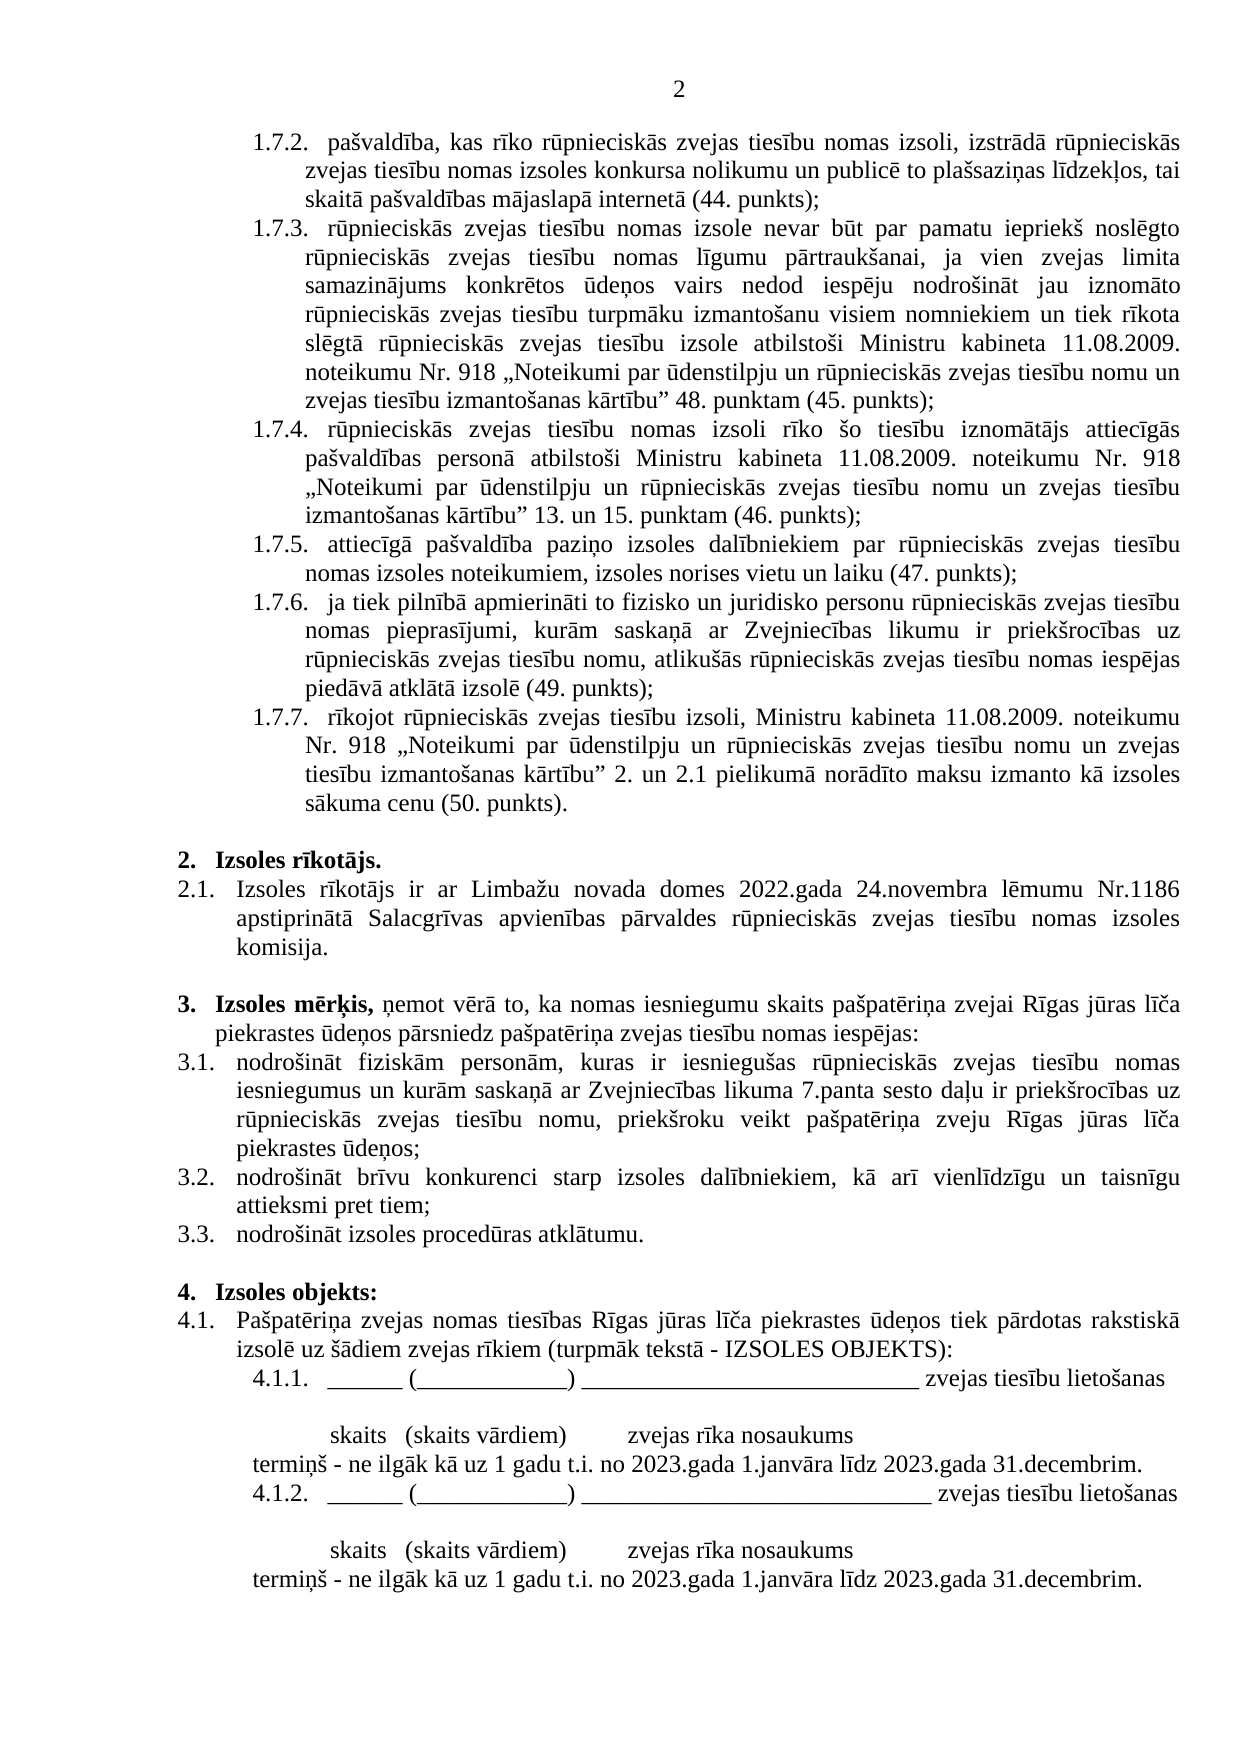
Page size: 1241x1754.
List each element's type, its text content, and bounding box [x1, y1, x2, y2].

list ______ (____________) ___________________________ zvejas tiesību lietošanas [252, 1363, 1181, 1392]
list Izsoles mērķis, ņemot vērā to, ka nomas iesniegumu skaits pašpatēriņa zvejai Rīgas jūras līča piekrastes ūdeņos pārsniedz pašpatēriņa zvejas tiesību nomas iespējas: [177, 989, 1181, 1047]
list nodrošināt brīvu konkurenci starp izsoles dalībniekiem, kā arī vienlīdzīgu un taisnīgu attieksmi pret tiem; [177, 1162, 1181, 1219]
list pašvaldība, kas rīko rūpnieciskās zvejas tiesību nomas izsoli, izstrādā rūpnieciskās zvejas tiesību nomas izsoles konkursa nolikumu un publicē to plašsaziņas līdzekļos, tai skaitā pašvaldības mājaslapā internetā (44. punkts); [252, 127, 1181, 213]
list rūpnieciskās zvejas tiesību nomas izsole nevar būt par pamatu iepriekš noslēgto rūpnieciskās zvejas tiesību nomas līgumu pārtraukšanai, ja vien zvejas limita samazinājums konkrētos ūdeņos vairs nedod iespēju nodrošināt jau iznomāto rūpnieciskās zvejas tiesību turpmāku izmantošanu visiem nomniekiem un tiek rīkota slēgtā rūpnieciskās zvejas tiesību izsole atbilstoši Ministru kabineta 11.08.2009. noteikumu Nr. 918 „Noteikumi par ūdenstilpju un rūpnieciskās zvejas tiesību nomu un zvejas tiesību izmantošanas kārtību” 48. punktam (45. punkts); [252, 213, 1181, 414]
list nodrošināt fiziskām personām, kuras ir iesniegušas rūpnieciskās zvejas tiesību nomas iesniegumus un kurām saskaņā ar Zvejniecības likuma 7.panta sesto daļu ir priekšrocības uz rūpnieciskās zvejas tiesību nomu, priekšroku veikt pašpatēriņa zveju Rīgas jūras līča piekrastes ūdeņos; [177, 1047, 1181, 1162]
list nodrošināt izsoles procedūras atklātumu. [177, 1219, 1181, 1248]
text skaits (skaits vārdiem) zvejas rīka nosaukums [305, 1420, 1181, 1449]
list ______ (____________) ____________________________ zvejas tiesību lietošanas [252, 1478, 1181, 1507]
list Izsoles objekts: [177, 1277, 1181, 1305]
list Izsoles rīkotājs ir ar Limbažu novada domes 2022.gada 24.novembra lēmumu Nr.1186 apstiprinātā Salacgrīvas apvienības pārvaldes rūpnieciskās zvejas tiesību nomas izsoles komisija. [177, 874, 1181, 960]
list rūpnieciskās zvejas tiesību nomas izsoli rīko šo tiesību iznomātājs attiecīgās pašvaldības personā atbilstoši Ministru kabineta 11.08.2009. noteikumu Nr. 918 „Noteikumi par ūdenstilpju un rūpnieciskās zvejas tiesību nomu un zvejas tiesību izmantošanas kārtību” 13. un 15. punktam (46. punkts); [252, 414, 1181, 529]
list ja tiek pilnībā apmierināti to fizisko un juridisko personu rūpnieciskās zvejas tiesību nomas pieprasījumi, kurām saskaņā ar Zvejniecības likumu ir priekšrocības uz rūpnieciskās zvejas tiesību nomu, atlikušās rūpnieciskās zvejas tiesību nomas iespējas piedāvā atklātā izsolē (49. punkts); [252, 587, 1181, 702]
list Pašpatēriņa zvejas nomas tiesības Rīgas jūras līča piekrastes ūdeņos tiek pārdotas rakstiskā izsolē uz šādiem zvejas rīkiem (turpmāk tekstā - IZSOLES OBJEKTS): [177, 1305, 1181, 1363]
text termiņš - ne ilgāk kā uz 1 gadu t.i. no 2023.gada 1.janvāra līdz 2023.gada 31.decembrim. [177, 1449, 1181, 1478]
text termiņš - ne ilgāk kā uz 1 gadu t.i. no 2023.gada 1.janvāra līdz 2023.gada 31.decembrim. [177, 1564, 1181, 1593]
list attiecīgā pašvaldība paziņo izsoles dalībniekiem par rūpnieciskās zvejas tiesību nomas izsoles noteikumiem, izsoles norises vietu un laiku (47. punkts); [252, 529, 1181, 587]
list rīkojot rūpnieciskās zvejas tiesību izsoli, Ministru kabineta 11.08.2009. noteikumu Nr. 918 „Noteikumi par ūdenstilpju un rūpnieciskās zvejas tiesību nomu un zvejas tiesību izmantošanas kārtību” 2. un 2.1 pielikumā norādīto maksu izmanto kā izsoles sākuma cenu (50. punkts). [252, 702, 1181, 817]
list Izsoles rīkotājs. [177, 845, 1181, 874]
text skaits (skaits vārdiem) zvejas rīka nosaukums [305, 1535, 1181, 1564]
